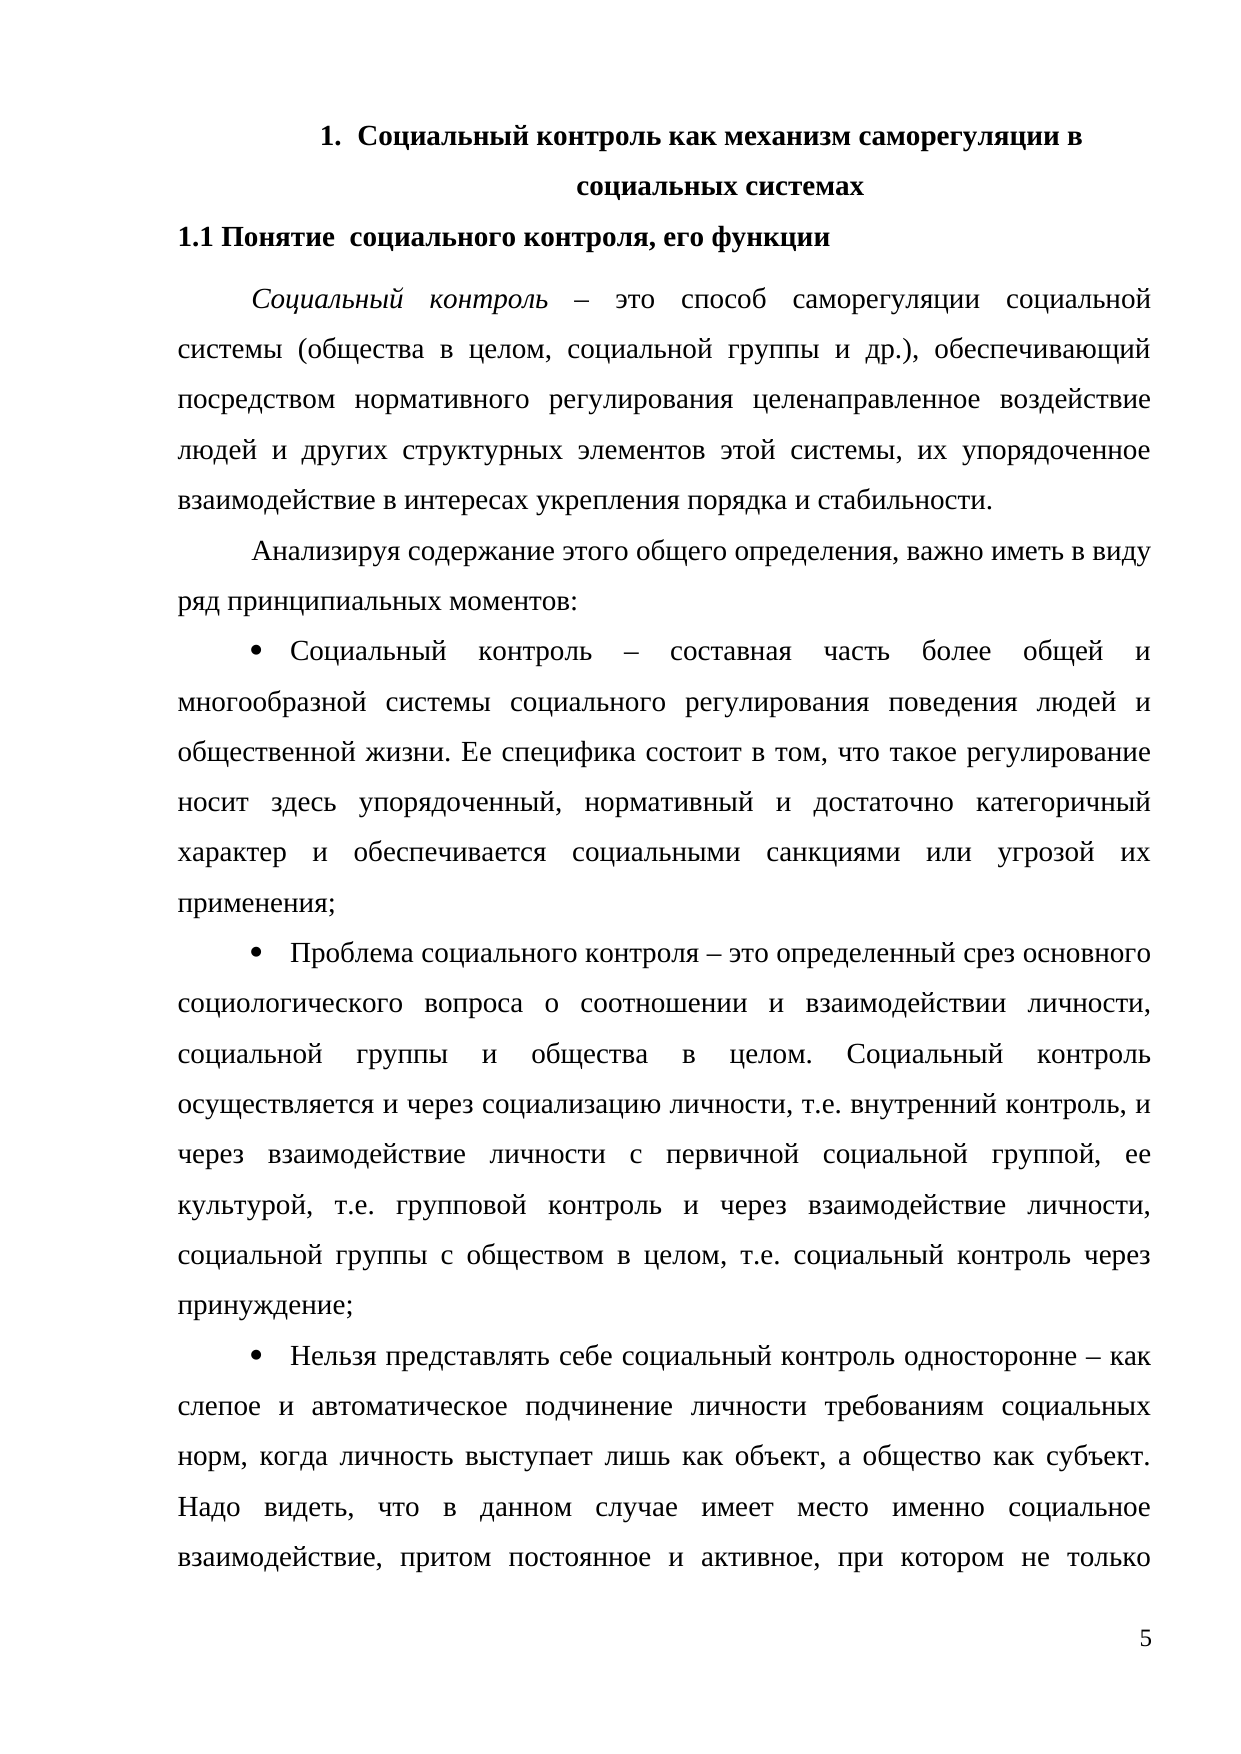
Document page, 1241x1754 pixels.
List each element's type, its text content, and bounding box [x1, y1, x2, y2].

text Анализируя содержание этого общего определения, важно иметь в виду ряд принципиальных моментов: [177, 533, 1152, 616]
subtitle Социальный контроль как механизм саморегуляции в социальных системах [251, 118, 1152, 202]
list Социальный контроль – составная часть более общей и многообразной системы социального регулирования поведения людей и общественной жизни. Ее специфика состоит в том, что такое регулирование носит здесь упорядоченный, нормативный и достаточно категоричный характер и обеспечивается социальными санкциями или угрозой их применения; [177, 633, 1152, 918]
text 1.1 Понятие социального контроля, его функции [177, 219, 1152, 252]
list Проблема социального контроля – это определенный срез основного социологического вопроса о соотношении и взаимодействии личности, социальной группы и общества в целом. Социальный контроль осуществляется и через социализацию личности, т.е. внутренний контроль, и через взаимодействие личности с первичной социальной группой, ее культурой, т.е. групповой контроль и через взаимодействие личности, социальной группы с обществом в целом, т.е. социальный контроль через принуждение; [177, 935, 1152, 1321]
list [177, 1338, 1152, 1573]
text Социальный контроль – это способ саморегуляции социальной системы (общества в целом, социальной группы и др.), обеспечивающий посредством нормативного регулирования целенаправленное воздействие людей и других структурных элементов этой системы, их упорядоченное взаимодействие в интересах укрепления порядка и стабильности. [177, 281, 1152, 516]
